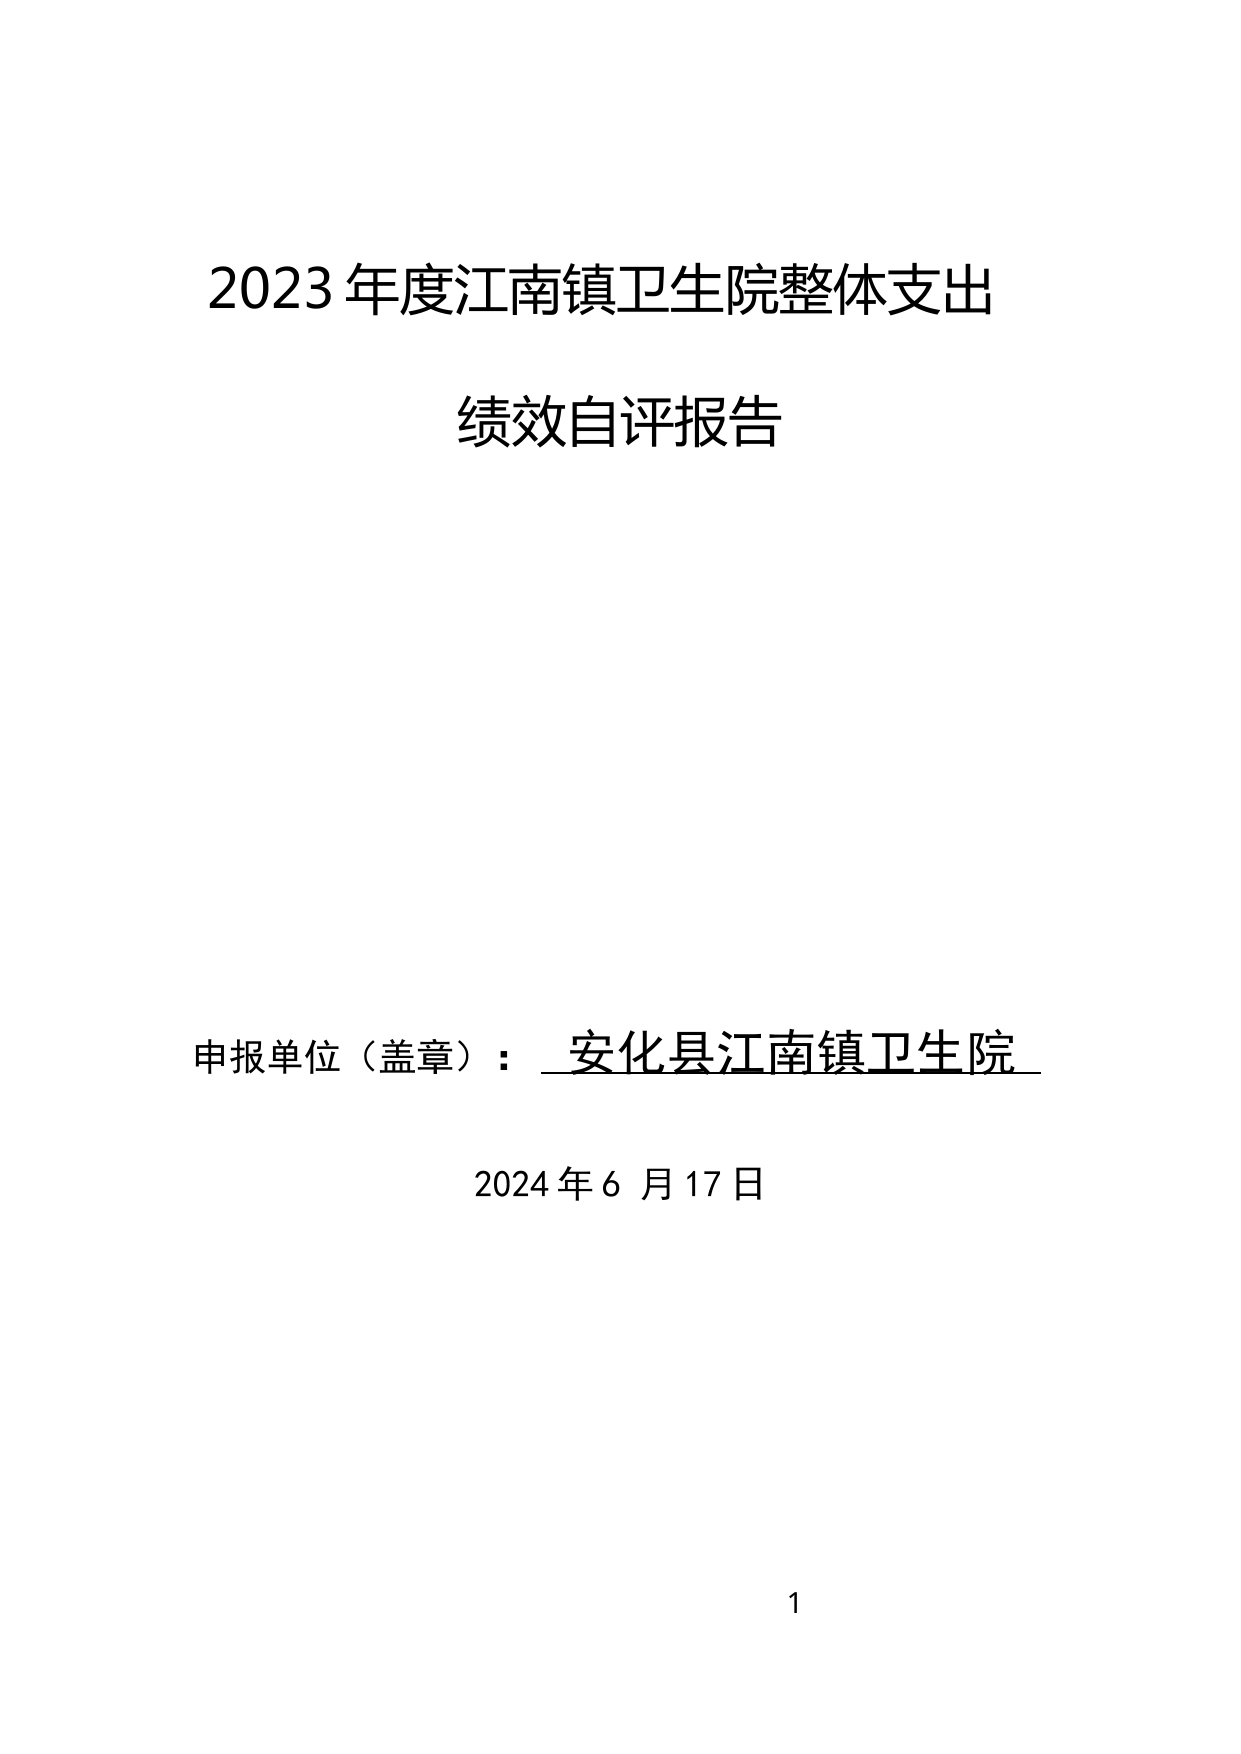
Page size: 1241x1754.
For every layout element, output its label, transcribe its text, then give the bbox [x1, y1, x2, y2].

text 2023年度江南镇卫生院整体支出 [208, 220, 1087, 353]
text 2024年6 月17日 [153, 1148, 1087, 1214]
text 申报单位（盖章）： 安化县江南镇卫生院 [153, 1015, 1087, 1082]
text 绩效自评报告 [153, 353, 1087, 485]
